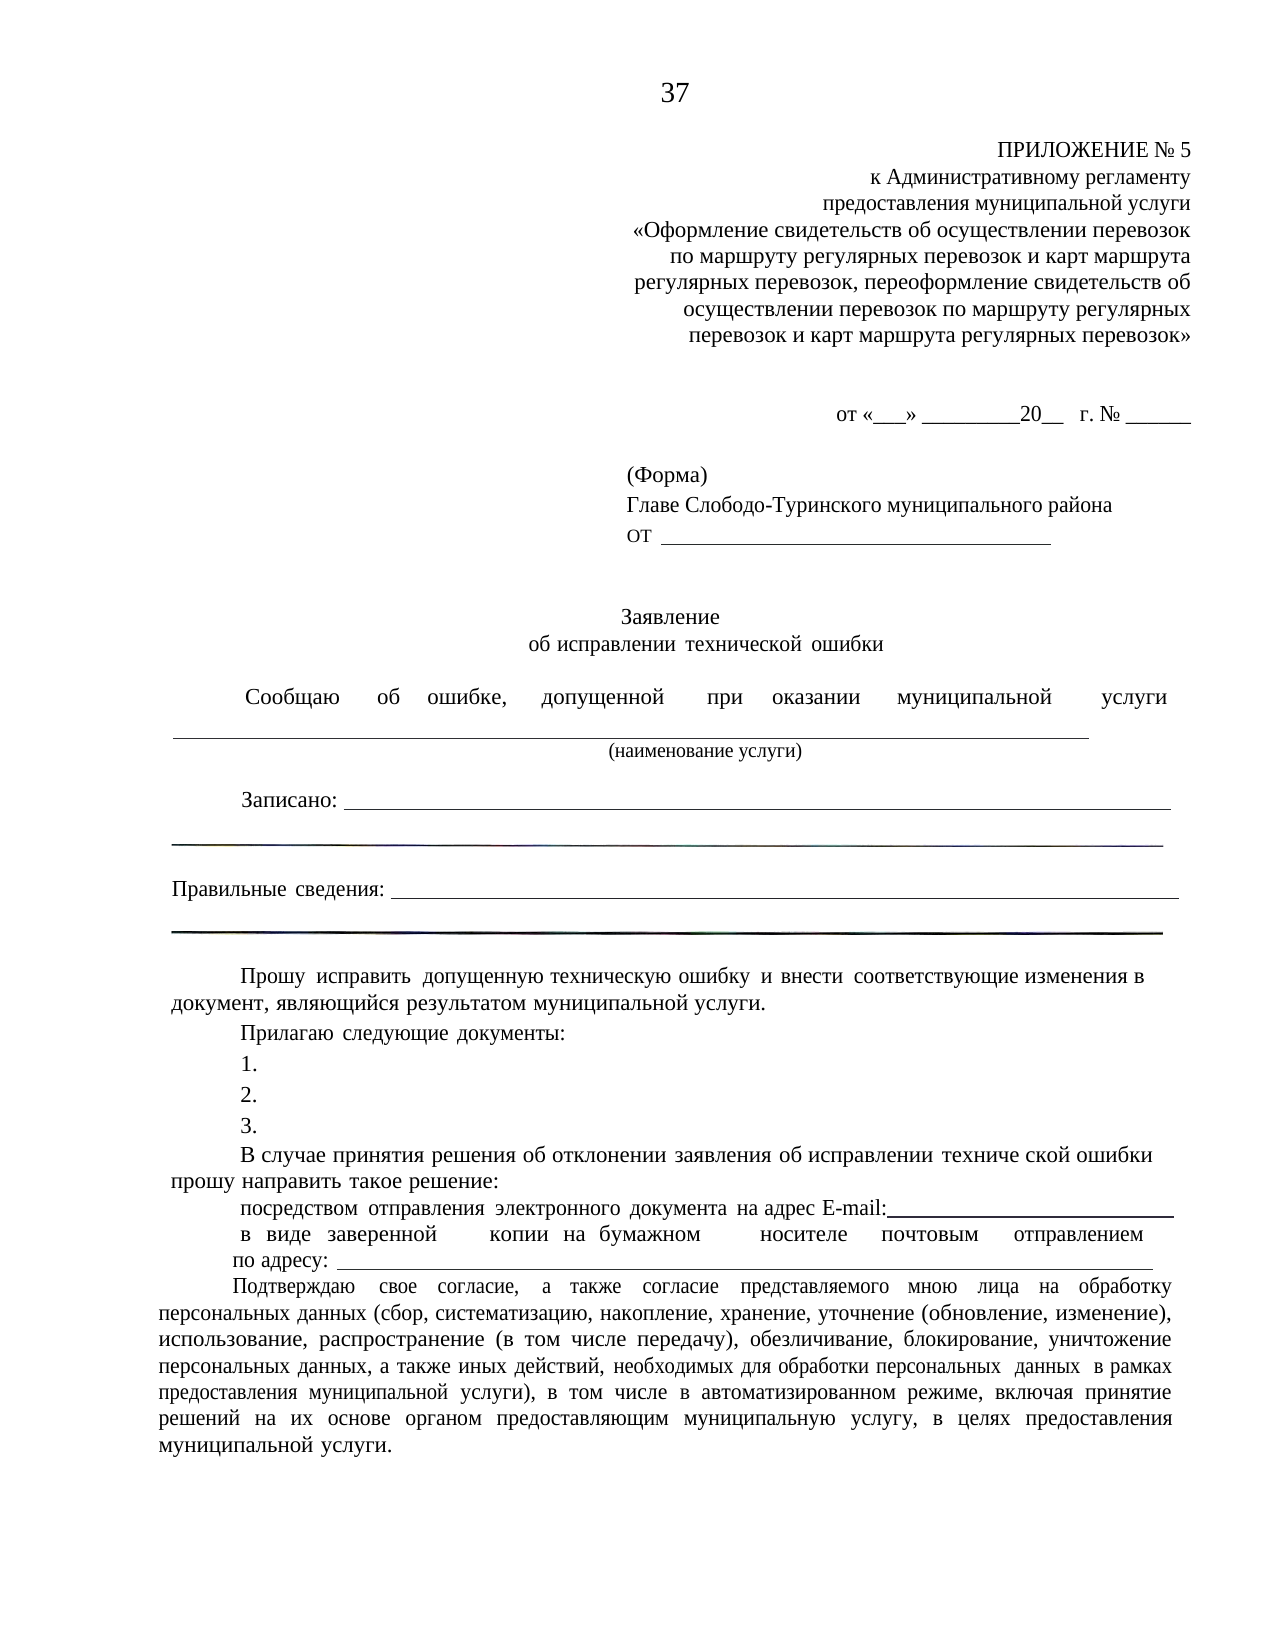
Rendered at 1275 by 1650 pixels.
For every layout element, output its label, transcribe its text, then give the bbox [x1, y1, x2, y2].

text В случае принятия решения об отклонении заявления об исправлении техниче ской ошибки прошу направить такое решение: [171, 1141, 1172, 1193]
picture [171, 931, 1163, 935]
text 2. [240, 1078, 1191, 1109]
text Записано: [241, 783, 1191, 814]
text Правильные сведения: [172, 874, 1191, 901]
text 3. [240, 1109, 1191, 1140]
text по адресу: [158, 1246, 1172, 1273]
text Подтверждаю свое согласие, а также согласие представляемого мною лица на обработку персональных данных (сбор, систематизацию, накопление, хранение, уточнение (обновление, изменение), использование, распространение (в том числе передачу), обезличивание, блокирование, уничтожение персональных данных, а также иных действий, необходимых для обработки персональных данных в рамках предоставления муниципальной услуги), в том числе в автоматизированном режиме, включая принятие решений на их основе органом предоставляющим муниципальную услугу, в целях предоставления муниципальной услуги. [158, 1273, 1172, 1457]
text Сообщаю об ошибке, допущенной при оказании муниципальной услуги [221, 683, 1191, 709]
text (Форма) [627, 459, 1191, 492]
text Прилагаю следующие документы: [240, 1015, 1191, 1046]
text предоставления муниципальной услуги [631, 189, 1191, 216]
text Главе Слободо-Туринского муниципального района [626, 492, 1121, 518]
text ОТ [627, 525, 1192, 547]
text «Оформление свидетельств об осуществлении перевозок по маршруту регулярных перевозок и карт маршрута регулярных перевозок, переоформление свидетельств об осуществлении перевозок по маршруту регулярных перевозок и карт маршрута регулярных перевозок» [631, 216, 1191, 347]
text об исправлении технической ошибки [221, 630, 1191, 656]
text посредством отправления электронного документа на адрес E-mail: в виде заверенной копии на бумажном носителе почтовым отправлением [240, 1193, 1174, 1246]
text (наименование услуги) [221, 734, 1189, 762]
text 1. [240, 1046, 1191, 1077]
text от «___» _________20__ г. № ______ [631, 374, 1191, 426]
text к Административному регламенту [631, 163, 1191, 189]
text Заявление [221, 603, 1119, 629]
text ПРИЛОЖЕНИЕ № 5 [631, 137, 1191, 163]
text Пpoшу исправить допущенную техническую ошибку и внести соответствующие изменения в документ, являющийся результатом муниципальной услуги. [171, 962, 1191, 1015]
